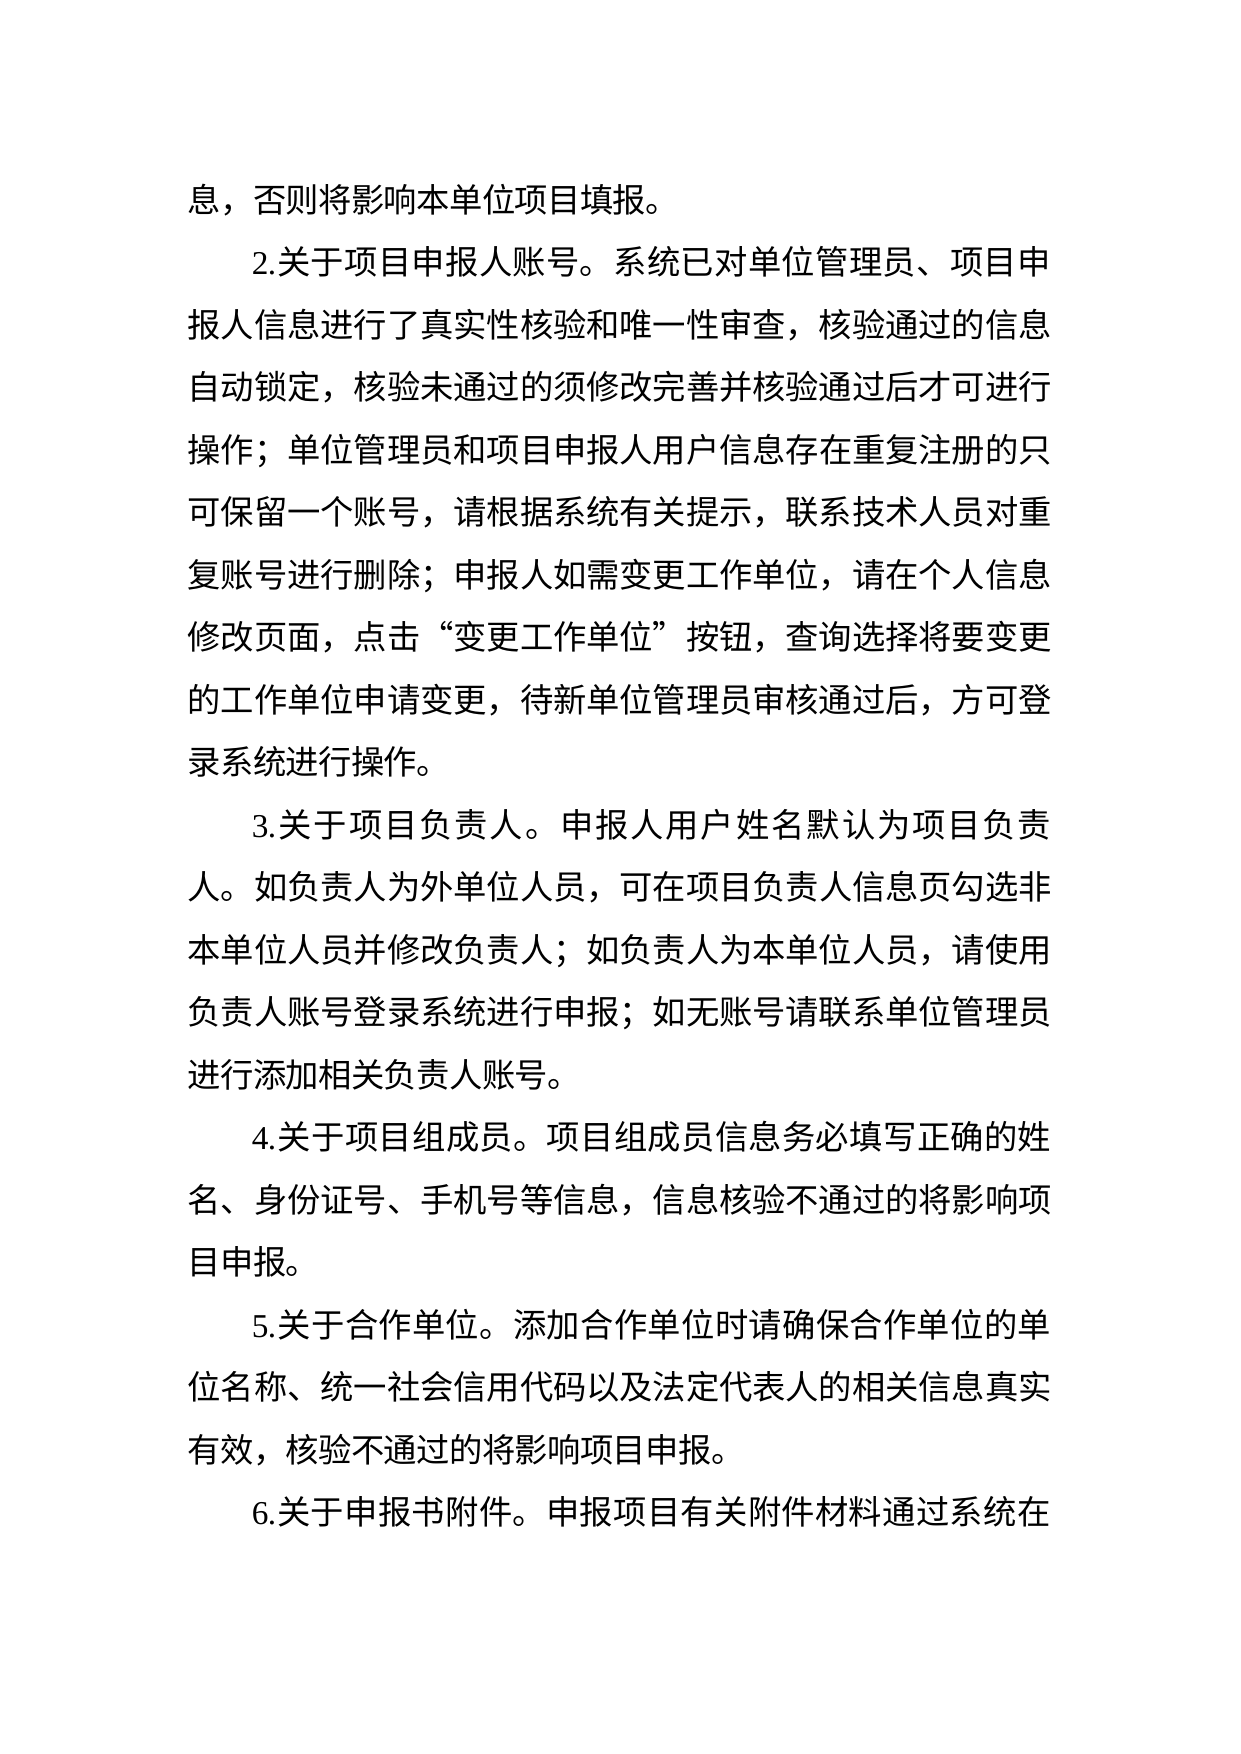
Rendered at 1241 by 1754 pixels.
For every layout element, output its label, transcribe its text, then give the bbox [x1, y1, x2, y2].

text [187, 162, 1053, 224]
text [187, 1474, 1053, 1537]
text 3.关于项目负责人。申报人用户姓名默认为项目负责人。如负责人为外单位人员，可在项目负责人信息页勾选非本单位人员并修改负责人；如负责人为本单位人员，请使用负责人账号登录系统进行申报；如无账号请联系单位管理员进行添加相关负责人账号。 [187, 787, 1053, 1099]
text 4.关于项目组成员。项目组成员信息务必填写正确的姓名、身份证号、手机号等信息，信息核验不通过的将影响项目申报。 [187, 1099, 1053, 1287]
text 2.关于项目申报人账号。系统已对单位管理员、项目申报人信息进行了真实性核验和唯一性审查，核验通过的信息自动锁定，核验未通过的须修改完善并核验通过后才可进行操作；单位管理员和项目申报人用户信息存在重复注册的只可保留一个账号，请根据系统有关提示，联系技术人员对重复账号进行删除；申报人如需变更工作单位，请在个人信息修改页面，点击“变更工作单位”按钮，查询选择将要变更的工作单位申请变更，待新单位管理员审核通过后，方可登录系统进行操作。 [187, 224, 1053, 787]
text 5.关于合作单位。添加合作单位时请确保合作单位的单位名称、统一社会信用代码以及法定代表人的相关信息真实有效，核验不通过的将影响项目申报。 [187, 1287, 1053, 1474]
